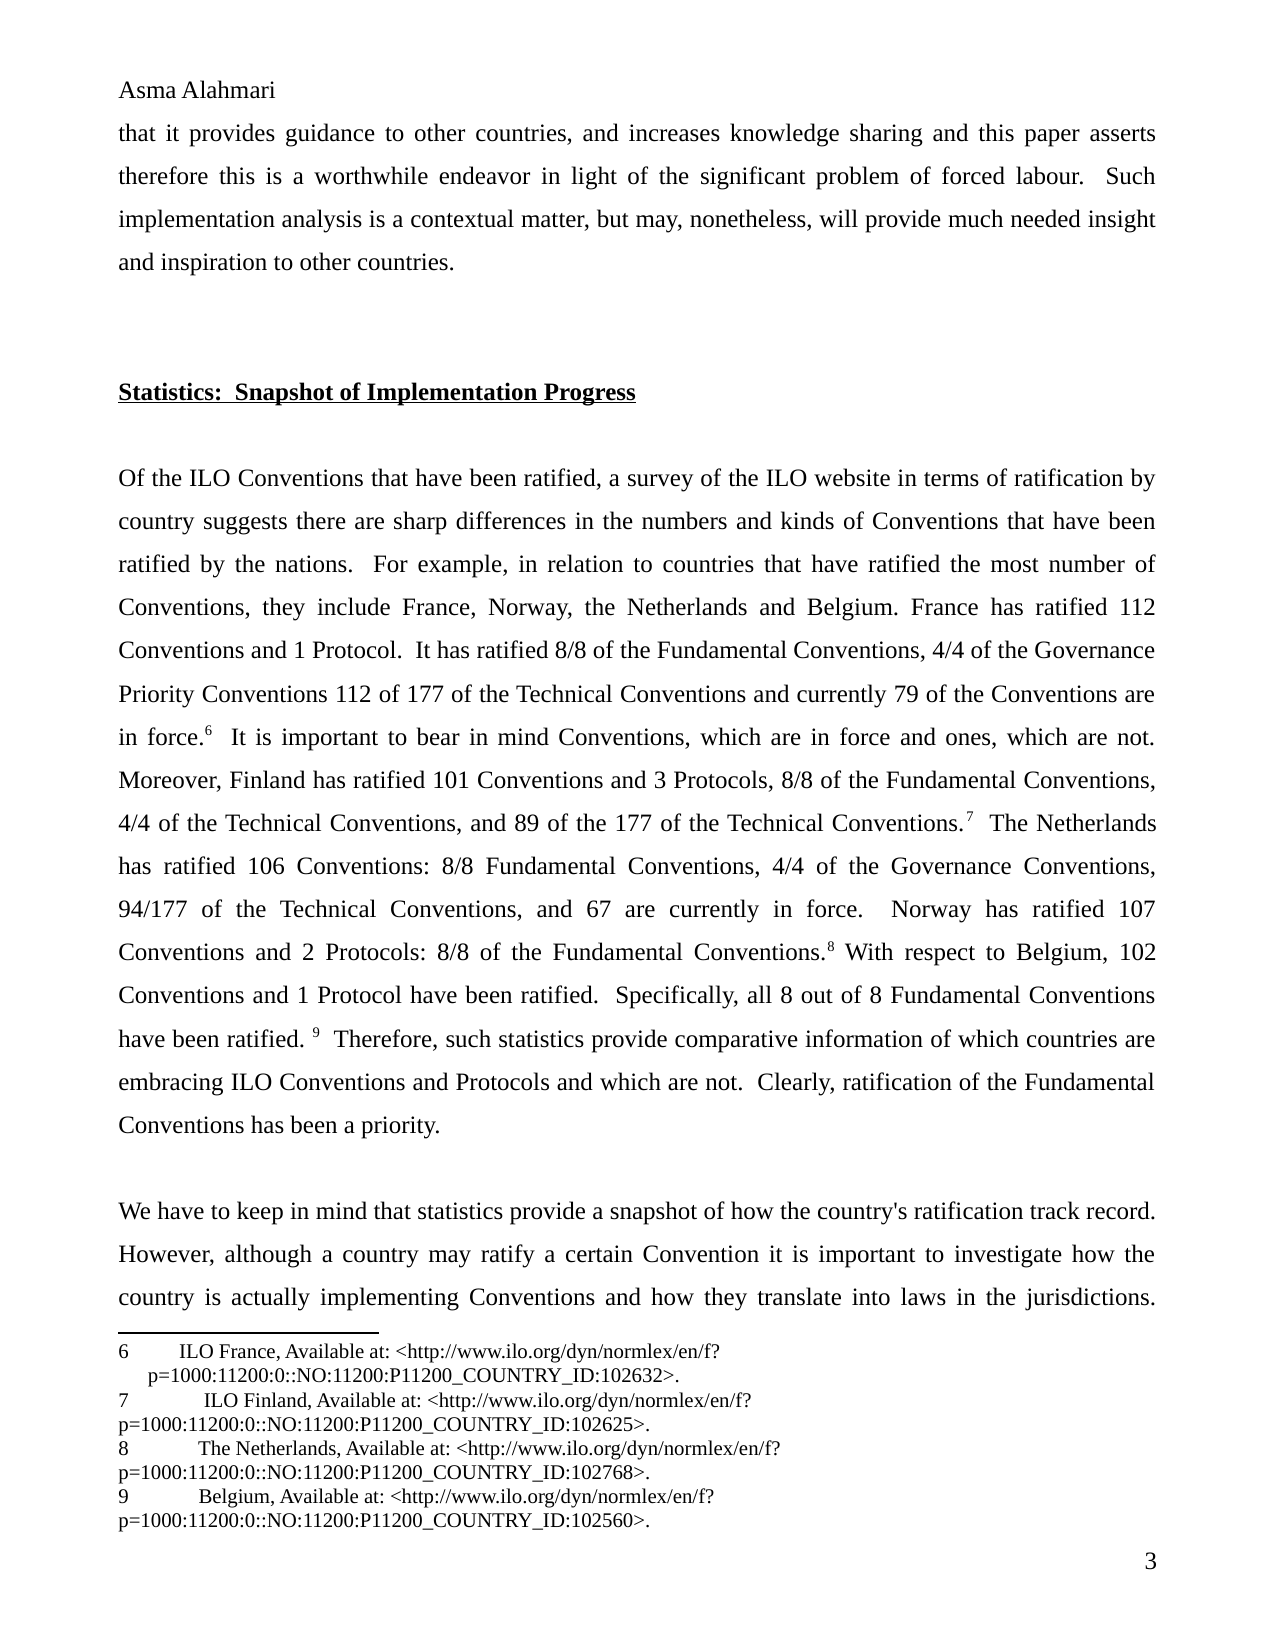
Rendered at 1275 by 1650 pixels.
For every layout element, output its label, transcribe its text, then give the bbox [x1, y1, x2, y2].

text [118, 118, 1157, 276]
text Of the ILO Conventions that have been ratified, a survey of the ILO website in terms of ratification by country suggests there are sharp differences in the numbers and kinds of Conventions that have been ratified by the nations. For example, in relation to countries that have ratified the most number of Conventions, they include France, Norway, the Netherlands and Belgium. France has ratified 112 Conventions and 1 Protocol. It has ratified 8/8 of the Fundamental Conventions, 4/4 of the Governance Priority Conventions 112 of 177 of the Technical Conventions and currently 79 of the Conventions are in force. It is important to bear in mind Conventions, which are in force and ones, which are not. Moreover, Finland has ratified 101 Conventions and 3 Protocols, 8/8 of the Fundamental Conventions, 4/4 of the Technical Conventions, and 89 of the 177 of the Technical Conventions. The Netherlands has ratified 106 Conventions: 8/8 Fundamental Conventions, 4/4 of the Governance Conventions, 94/177 of the Technical Conventions, and 67 are currently in force. Norway has ratified 107 Conventions and 2 Protocols: 8/8 of the Fundamental Conventions. With respect to Belgium, 102 Conventions and 1 Protocol have been ratified. Specifically, all 8 out of 8 Fundamental Conventions have been ratified. Therefore, such statistics provide comparative information of which countries are embracing ILO Conventions and Protocols and which are not. Clearly, ratification of the Fundamental Conventions has been a priority. [118, 463, 1157, 1139]
text Statistics: Snapshot of Implementation Progress [118, 377, 1157, 406]
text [118, 1196, 1157, 1311]
